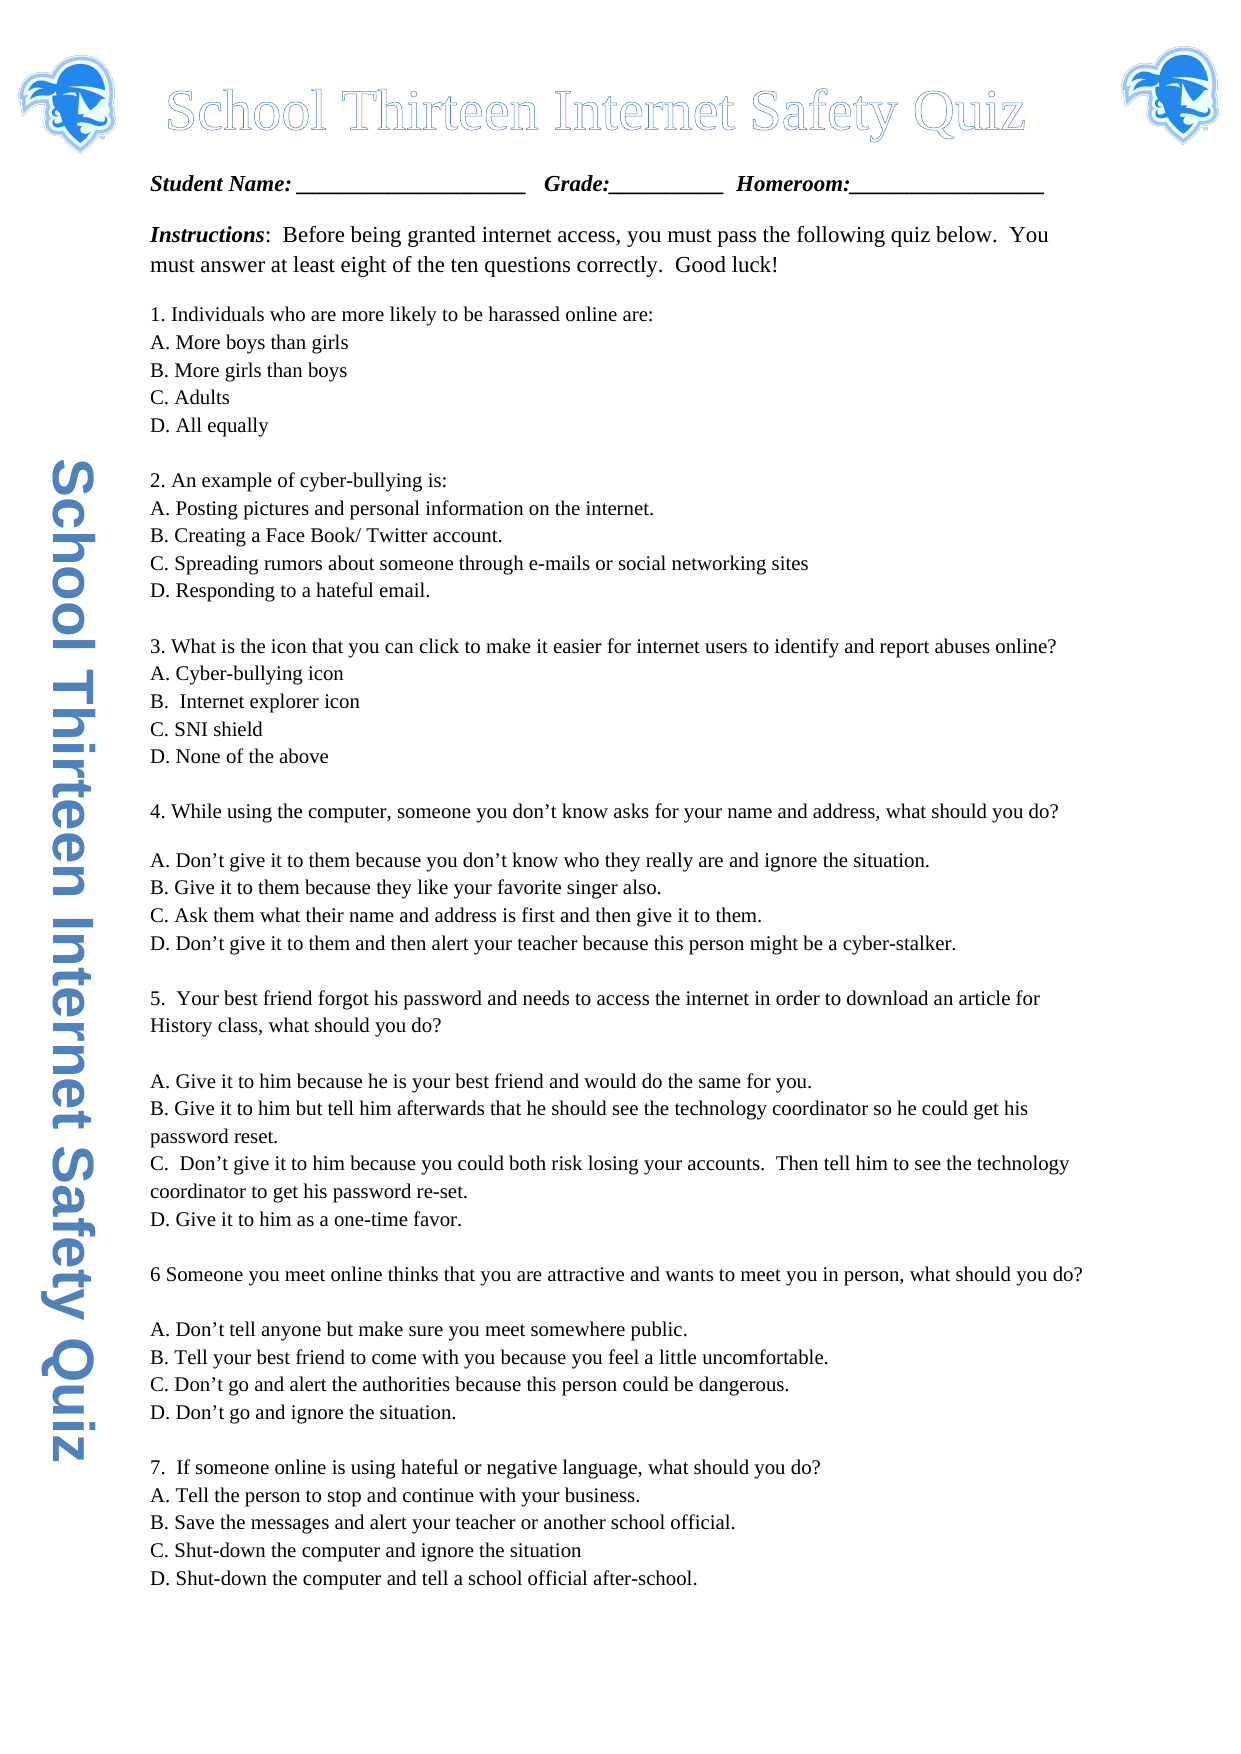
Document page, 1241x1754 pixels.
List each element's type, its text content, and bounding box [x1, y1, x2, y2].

text 7. If someone online is using hateful or negative language, what should you do? [150, 1455, 1090, 1479]
text A. Don’t tell anyone but make sure you meet somewhere public. [150, 1317, 1090, 1341]
text B. Save the messages and alert your teacher or another school official. [150, 1510, 1090, 1534]
picture [18, 55, 116, 154]
text B. Give it to them because they like your favorite singer also. [150, 875, 1090, 899]
text D. All equally [150, 413, 1090, 437]
text B. More girls than boys [150, 358, 1090, 382]
text 1. Individuals who are more likely to be harassed online are: [150, 302, 1090, 326]
text C. Shut-down the computer and ignore the situation [150, 1538, 1090, 1562]
text 4. While using the computer, someone you don’t know asks for your name and address, what should you do? [150, 799, 1090, 823]
text Student Name: ____________________ Grade:__________ Homeroom:_________________ [150, 170, 1090, 196]
text D. Don’t go and ignore the situation. [150, 1400, 1090, 1424]
text A. Give it to him because he is your best friend and would do the same for you. [150, 1068, 1090, 1093]
text C. SNI shield [150, 716, 1090, 741]
text A. Tell the person to stop and continue with your business. [150, 1483, 1090, 1507]
text D. Don’t give it to them and then alert your teacher because this person might be a cyber-stalker. [150, 931, 1090, 954]
text C. Don’t go and alert the authorities because this person could be dangerous. [150, 1372, 1090, 1396]
text A. Posting pictures and personal information on the internet. [150, 496, 1090, 520]
text C. Adults [150, 385, 1090, 409]
text B. Tell your best friend to come with you because you feel a little uncomfortable. [150, 1344, 1090, 1369]
text A. Cyber-bullying icon [150, 661, 1090, 685]
text D. Shut-down the computer and tell a school official after-school. [150, 1565, 1090, 1589]
text D. Give it to him as a one-time favor. [150, 1207, 1090, 1231]
text Instructions: Before being granted internet access, you must pass the following quiz below. You must answer at least eight of the ten questions correctly. Good luck! [150, 221, 1090, 278]
text 2. An example of cyber-bullying is: [150, 468, 1090, 492]
text C. Spreading rumors about someone through e-mails or social networking sites [150, 551, 1090, 575]
text B. Give it to him but tell him afterwards that he should see the technology coordinator so he could get his password reset. [150, 1096, 1090, 1148]
text 3. What is the icon that you can click to make it easier for internet users to identify and report abuses online? [150, 634, 1090, 658]
text 6 Someone you meet online thinks that you are attractive and wants to meet you in person, what should you do? [150, 1262, 1090, 1286]
text C. Ask them what their name and address is first and then give it to them. [150, 903, 1090, 927]
text D. Responding to a hateful email. [150, 578, 1090, 602]
text B. Creating a Face Book/ Twitter account. [150, 523, 1090, 547]
text B. Internet explorer icon [150, 689, 1090, 713]
text A. More boys than girls [150, 330, 1090, 354]
text A. Don’t give it to them because you don’t know who they really are and ignore the situation. [150, 848, 1090, 872]
text C. Don’t give it to him because you could both risk losing your accounts. Then tell him to see the technology coordinator to get his password re-set. [150, 1151, 1090, 1203]
text D. None of the above [150, 744, 1090, 768]
picture [1121, 46, 1219, 145]
text 5. Your best friend forgot his password and needs to access the internet in order to download an article for History class, what should you do? [150, 986, 1090, 1037]
